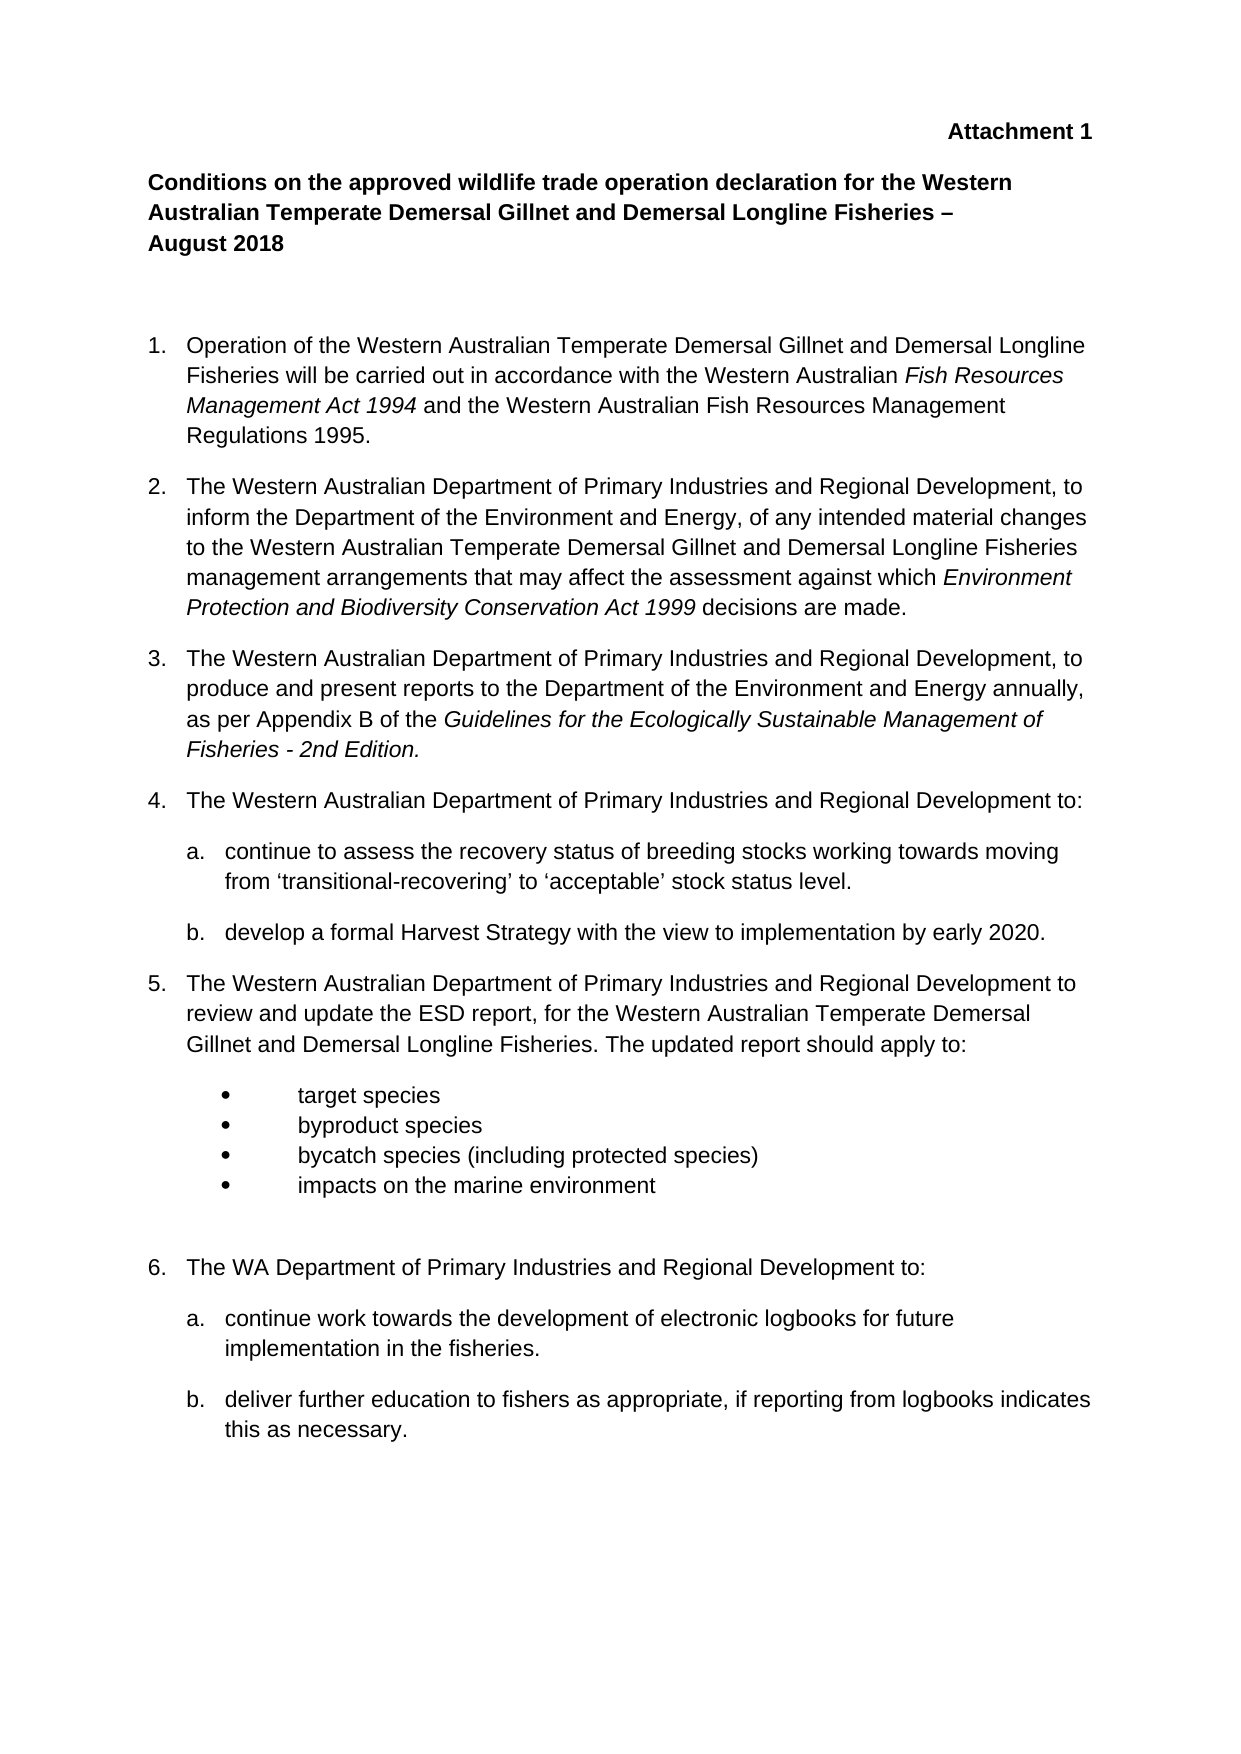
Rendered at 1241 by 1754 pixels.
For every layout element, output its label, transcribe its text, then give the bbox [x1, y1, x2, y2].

list deliver further education to fishers as appropriate, if reporting from logbooks indicates this as necessary. [186, 1386, 1092, 1442]
list bycatch species (including protected species) [186, 1142, 1092, 1168]
list The Western Australian Department of Primary Industries and Regional Development to: [148, 787, 1092, 813]
list target species [186, 1082, 1092, 1108]
text Attachment 1 [148, 118, 1092, 144]
list The Western Australian Department of Primary Industries and Regional Development to review and update the ESD report, for the Western Australian Temperate Demersal Gillnet and Demersal Longline Fisheries. The updated report should apply to: [148, 970, 1092, 1057]
list byproduct species [186, 1112, 1092, 1138]
list Operation of the Western Australian Temperate Demersal Gillnet and Demersal Longline Fisheries will be carried out in accordance with the Western Australian Fish Resources Management Act 1994 and the Western Australian Fish Resources Management Regulations 1995. [148, 332, 1092, 449]
list continue work towards the development of electronic logbooks for future implementation in the fisheries. [186, 1304, 1092, 1361]
list The Western Australian Department of Primary Industries and Regional Development, to produce and present reports to the Department of the Environment and Energy annually, as per Appendix B of the Guidelines for the Ecologically Sustainable Management of Fisheries - 2nd Edition. [148, 645, 1092, 762]
list The Western Australian Department of Primary Industries and Regional Development, to inform the Department of the Environment and Energy, of any intended material changes to the Western Australian Temperate Demersal Gillnet and Demersal Longline Fisheries management arrangements that may affect the assessment against which Environment Protection and Biodiversity Conservation Act 1999 decisions are made. [148, 473, 1092, 621]
text Conditions on the approved wildlife trade operation declaration for the Western Australian Temperate Demersal Gillnet and Demersal Longline Fisheries – August 2018 [148, 169, 1092, 256]
list develop a formal Harvest Strategy with the view to implementation by early 2020. [186, 919, 1092, 946]
list The WA Department of Primary Industries and Regional Development to: [148, 1253, 1092, 1280]
list continue to assess the recovery status of breeding stocks working towards moving from ‘transitional-recovering’ to ‘acceptable’ stock status level. [186, 838, 1092, 894]
list impacts on the marine environment [186, 1172, 1092, 1229]
